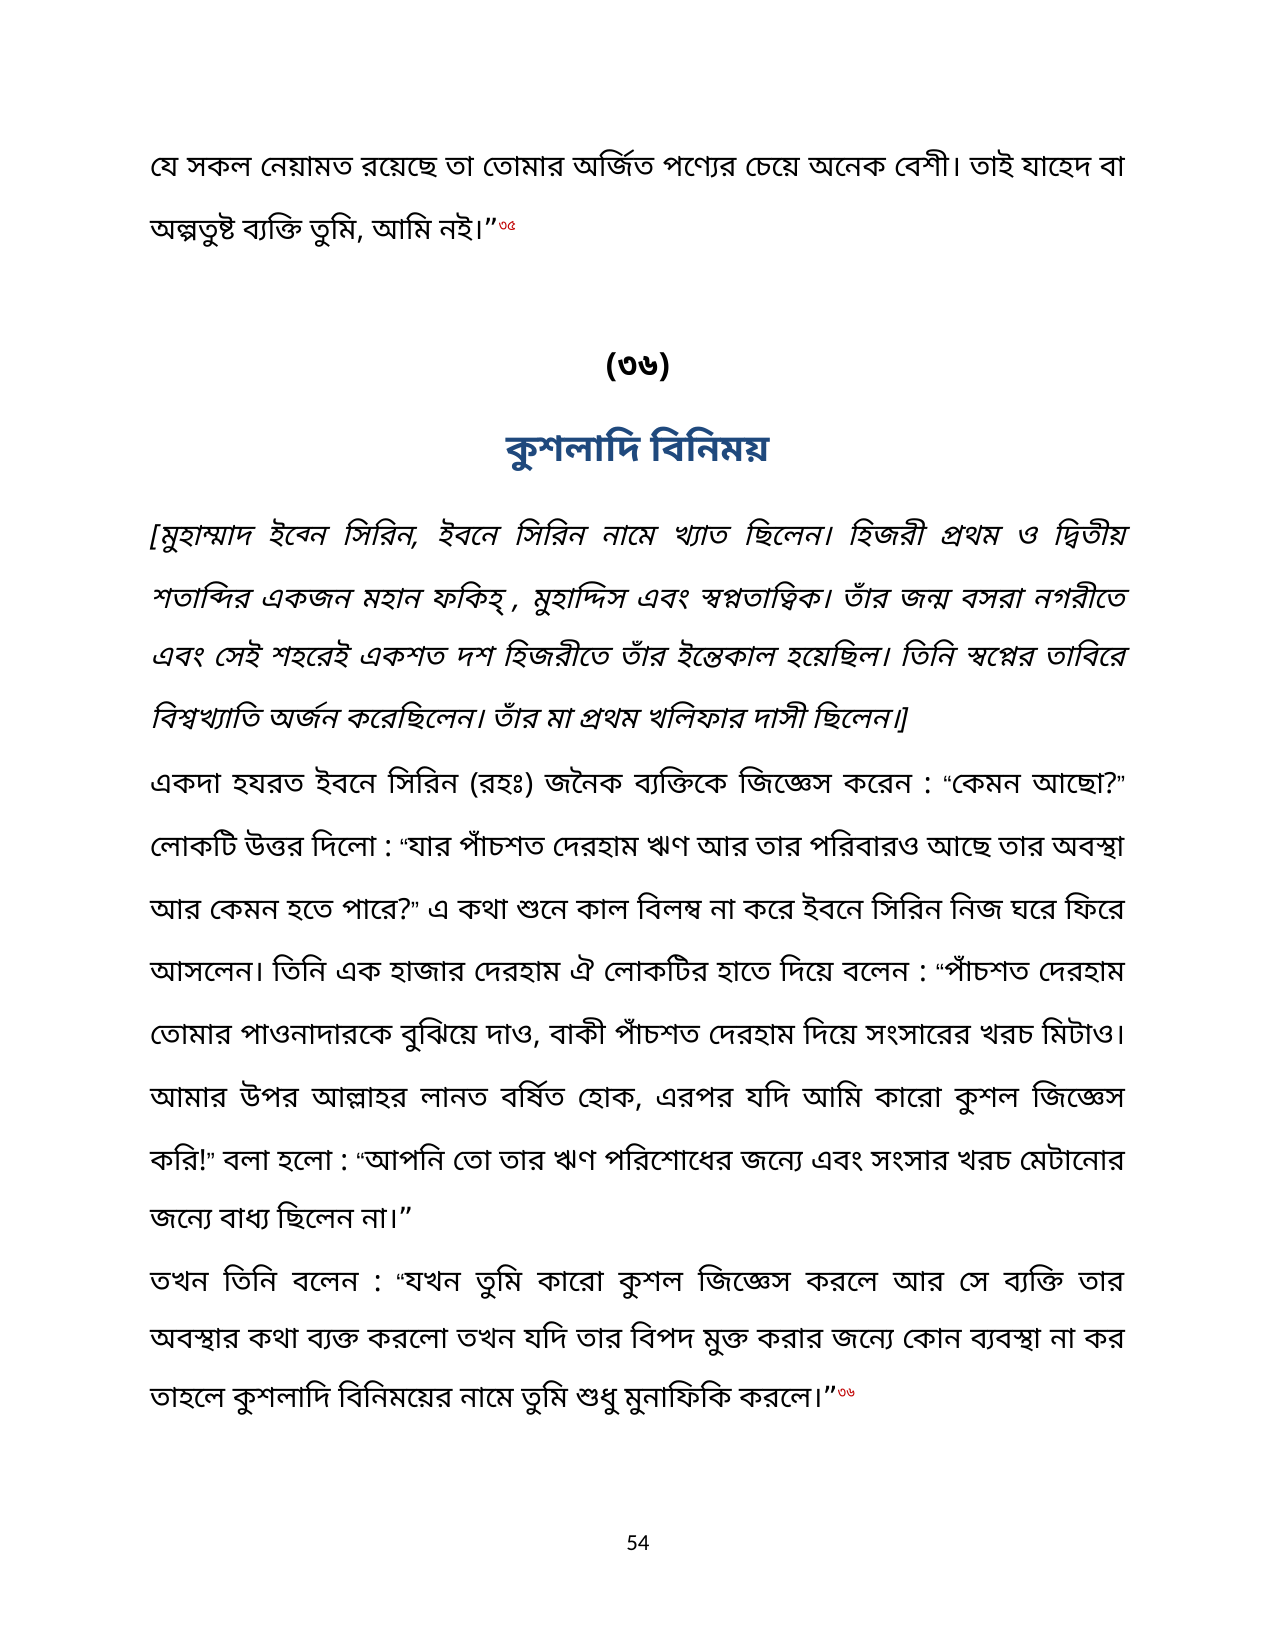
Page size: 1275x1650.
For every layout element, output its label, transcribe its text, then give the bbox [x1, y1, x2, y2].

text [150, 150, 1125, 251]
text [মুহাম্মাদ ইব্নে সিরিন, ইবনে সিরিন নামে খ্যাত ছিলেন। হিজরী প্রথম ও দ্বিতীয় শতাব্দির একজন মহান ফকিহ্ , মুহাদ্দিস এবং স্বপ্নতাত্বিক। তাঁর জন্ম বসরা নগরীতে এবং সেই শহরেই একশত দশ হিজরীতে তাঁর ইন্তেকাল হয়েছিল। তিনি স্বপ্নের তাবিরে বিশ্বখ্যাতি অর্জন করেছিলেন। তাঁর মা প্রথম খলিফার দাসী ছিলেন।] [150, 514, 1125, 741]
text একদা হযরত ইবনে সিরিন (রহঃ) জনৈক ব্যক্তিকে জিজ্ঞেস করেন : “কেমন আছো?” লোকটি উত্তর দিলো : “যার পাঁচশত দেরহাম ঋণ আর তার পরিবারও আছে তার অবস্থা আর কেমন হতে পারে?” এ কথা শুনে কাল বিলম্ব না করে ইবনে সিরিন নিজ ঘরে ফিরে আসলেন। তিনি এক হাজার দেরহাম ঐ লোকটির হাতে দিয়ে বলেন : “পাঁচশত দেরহাম তোমার পাওনাদারকে বুঝিয়ে দাও, বাকী পাঁচশত দেরহাম দিয়ে সংসারের খরচ মিটাও। আমার উপর আল্লাহর লানত বর্ষিত হোক, এরপর যদি আমি কারো কুশল জিজ্ঞেস করি!” বলা হলো : “আপনি তো তার ঋণ পরিশোধের জন্যে এবং সংসার খরচ মেটানোর জন্যে বাধ্য ছিলেন না।” [150, 762, 1125, 1240]
text তখন তিনি বলেন : “যখন তুমি কারো কুশল জিজ্ঞেস করলে আর সে ব্যক্তি তার অবস্থার কথা ব্যক্ত করলো তখন যদি তার বিপদ মুক্ত করার জন্যে কোন ব্যবস্থা না কর তাহলে কুশলাদি বিনিময়ের নামে তুমি শুধু মুনাফিকি করলে।”৩৬ [150, 1260, 1125, 1419]
text (৩৬) [150, 341, 1125, 390]
subtitle কুশলাদি বিনিময় [150, 427, 1125, 477]
